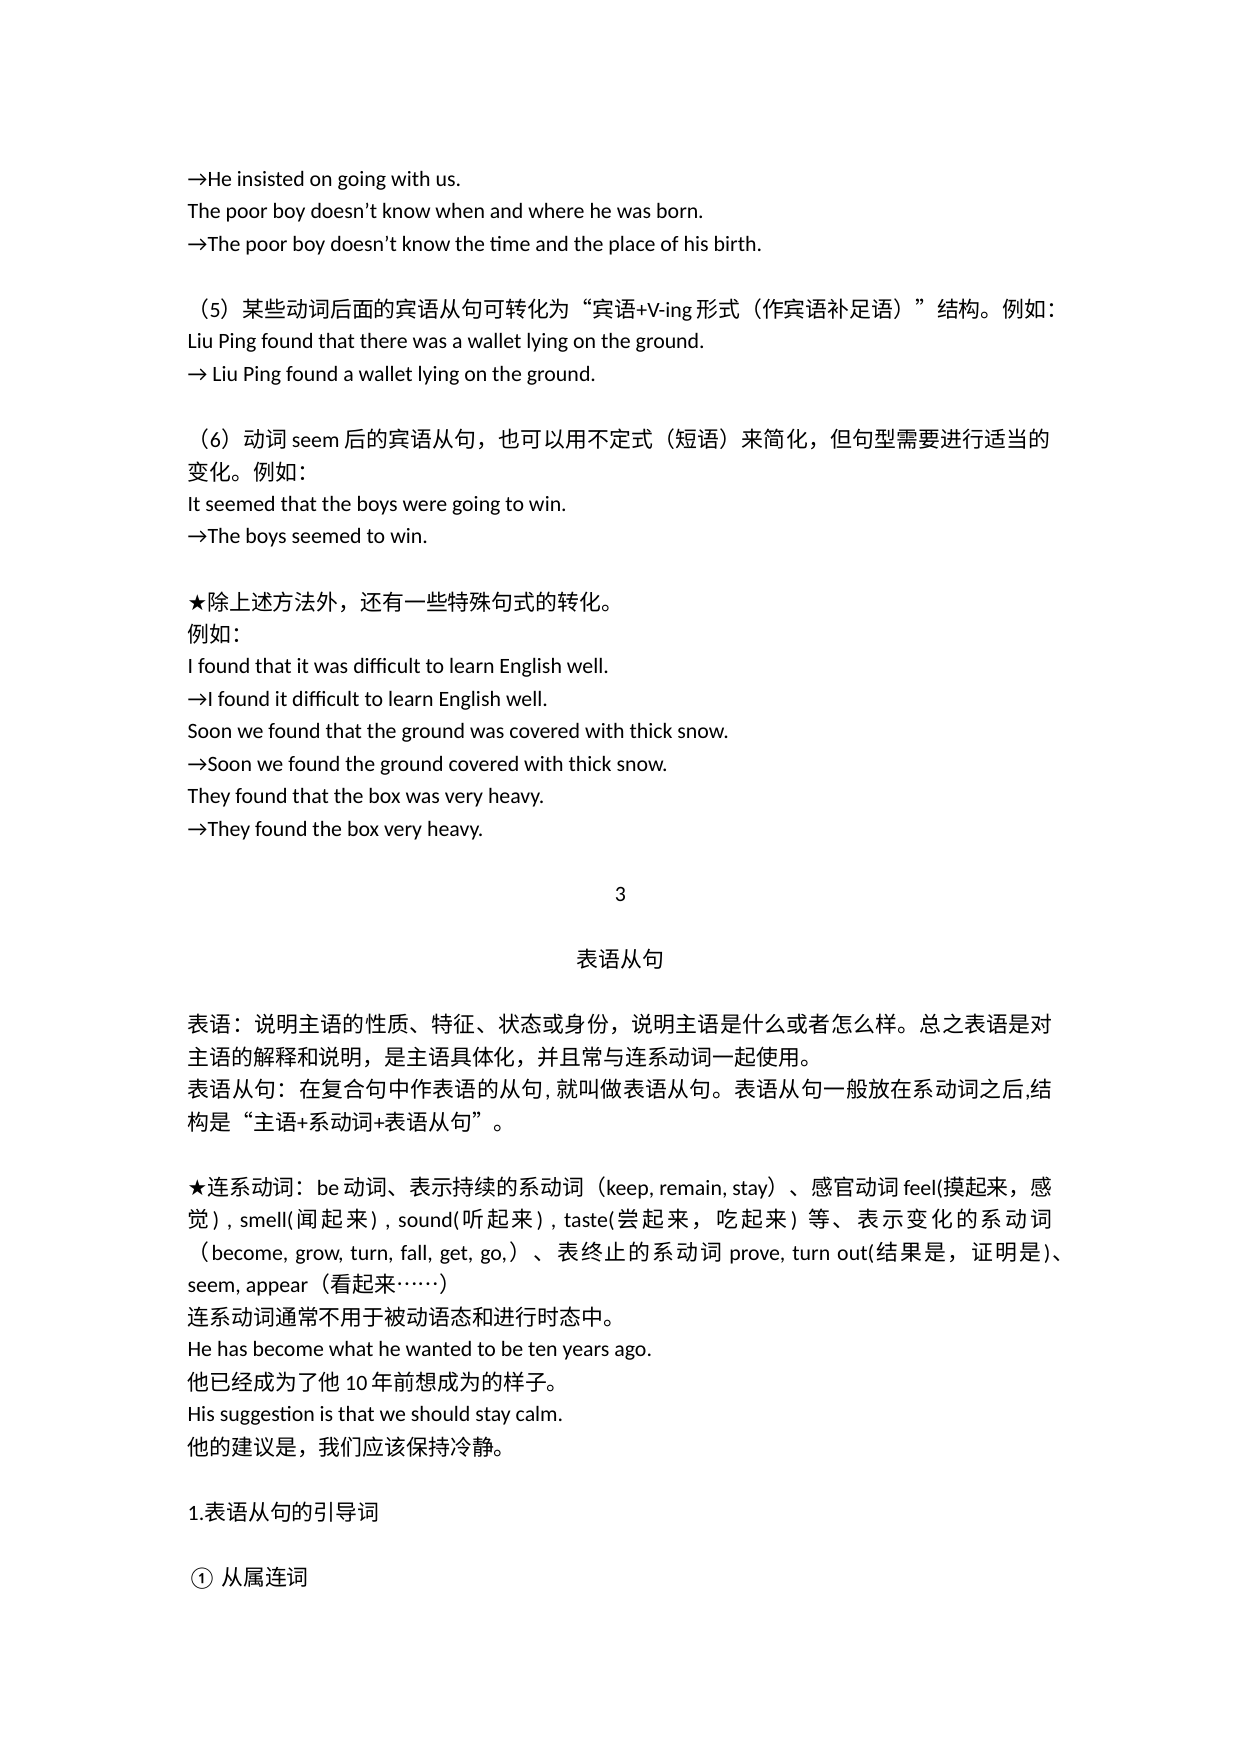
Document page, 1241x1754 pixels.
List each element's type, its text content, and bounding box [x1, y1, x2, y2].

text →The poor boy doesn’t know the time and the place of his birth. [187, 227, 1053, 259]
text He has become what he wanted to be ten years ago. [187, 1332, 1053, 1364]
text Soon we found that the ground was covered with thick snow. [187, 714, 1053, 747]
text 表语从句 [187, 942, 1053, 974]
text 连系动词通常不用于被动语态和进行时态中。 [187, 1299, 1053, 1332]
text ★连系动词：be动词、表示持续的系动词（keep, remain, stay）、感官动词feel(摸起来，感觉) , smell(闻起来) , sound(听起来) , taste(尝起来，吃起来) 等、表示变化的系动词（become, grow, turn, fall, get, go,）、表终止的系动词prove, turn out(结果是，证明是)、seem, appear（看起来……） [187, 1169, 1053, 1299]
text 他的建议是，我们应该保持冷静。 [187, 1429, 1053, 1462]
text →Soon we found the ground covered with thick snow. [187, 747, 1053, 779]
text → Liu Ping found a wallet lying on the ground. [187, 357, 1053, 389]
text 1.表语从句的引导词 [187, 1494, 1053, 1527]
text →They found the box very heavy. [187, 812, 1053, 844]
text His suggestion is that we should stay calm. [187, 1397, 1053, 1429]
text ★除上述方法外，还有一些特殊句式的转化。 [187, 584, 1053, 617]
text 表语：说明主语的性质、特征、状态或身份，说明主语是什么或者怎么样。总之表语是对主语的解释和说明，是主语具体化，并且常与连系动词一起使用。 [187, 1007, 1053, 1072]
text 表语从句：在复合句中作表语的从句, 就叫做表语从句。表语从句一般放在系动词之后,结构是“主语+系动词+表语从句”。 [187, 1072, 1053, 1137]
text （5）某些动词后面的宾语从句可转化为“宾语+V-ing形式（作宾语补足语）”结构。例如： [187, 292, 1053, 324]
text It seemed that the boys were going to win. [187, 487, 1053, 519]
text ①从属连词 [187, 1559, 1053, 1592]
text Liu Ping found that there was a wallet lying on the ground. [187, 324, 1053, 357]
text 3 [187, 877, 1053, 909]
text （6）动词seem后的宾语从句，也可以用不定式（短语）来简化，但句型需要进行适当的变化。例如： [187, 422, 1053, 487]
text 例如： [187, 617, 1053, 649]
text →He insisted on going with us. [187, 162, 1053, 194]
text They found that the box was very heavy. [187, 779, 1053, 812]
text The poor boy doesn’t know when and where he was born. [187, 194, 1053, 227]
text →I found it difficult to learn English well. [187, 682, 1053, 714]
text →The boys seemed to win. [187, 519, 1053, 552]
text I found that it was difficult to learn English well. [187, 649, 1053, 682]
text 他已经成为了他10年前想成为的样子。 [187, 1364, 1053, 1397]
